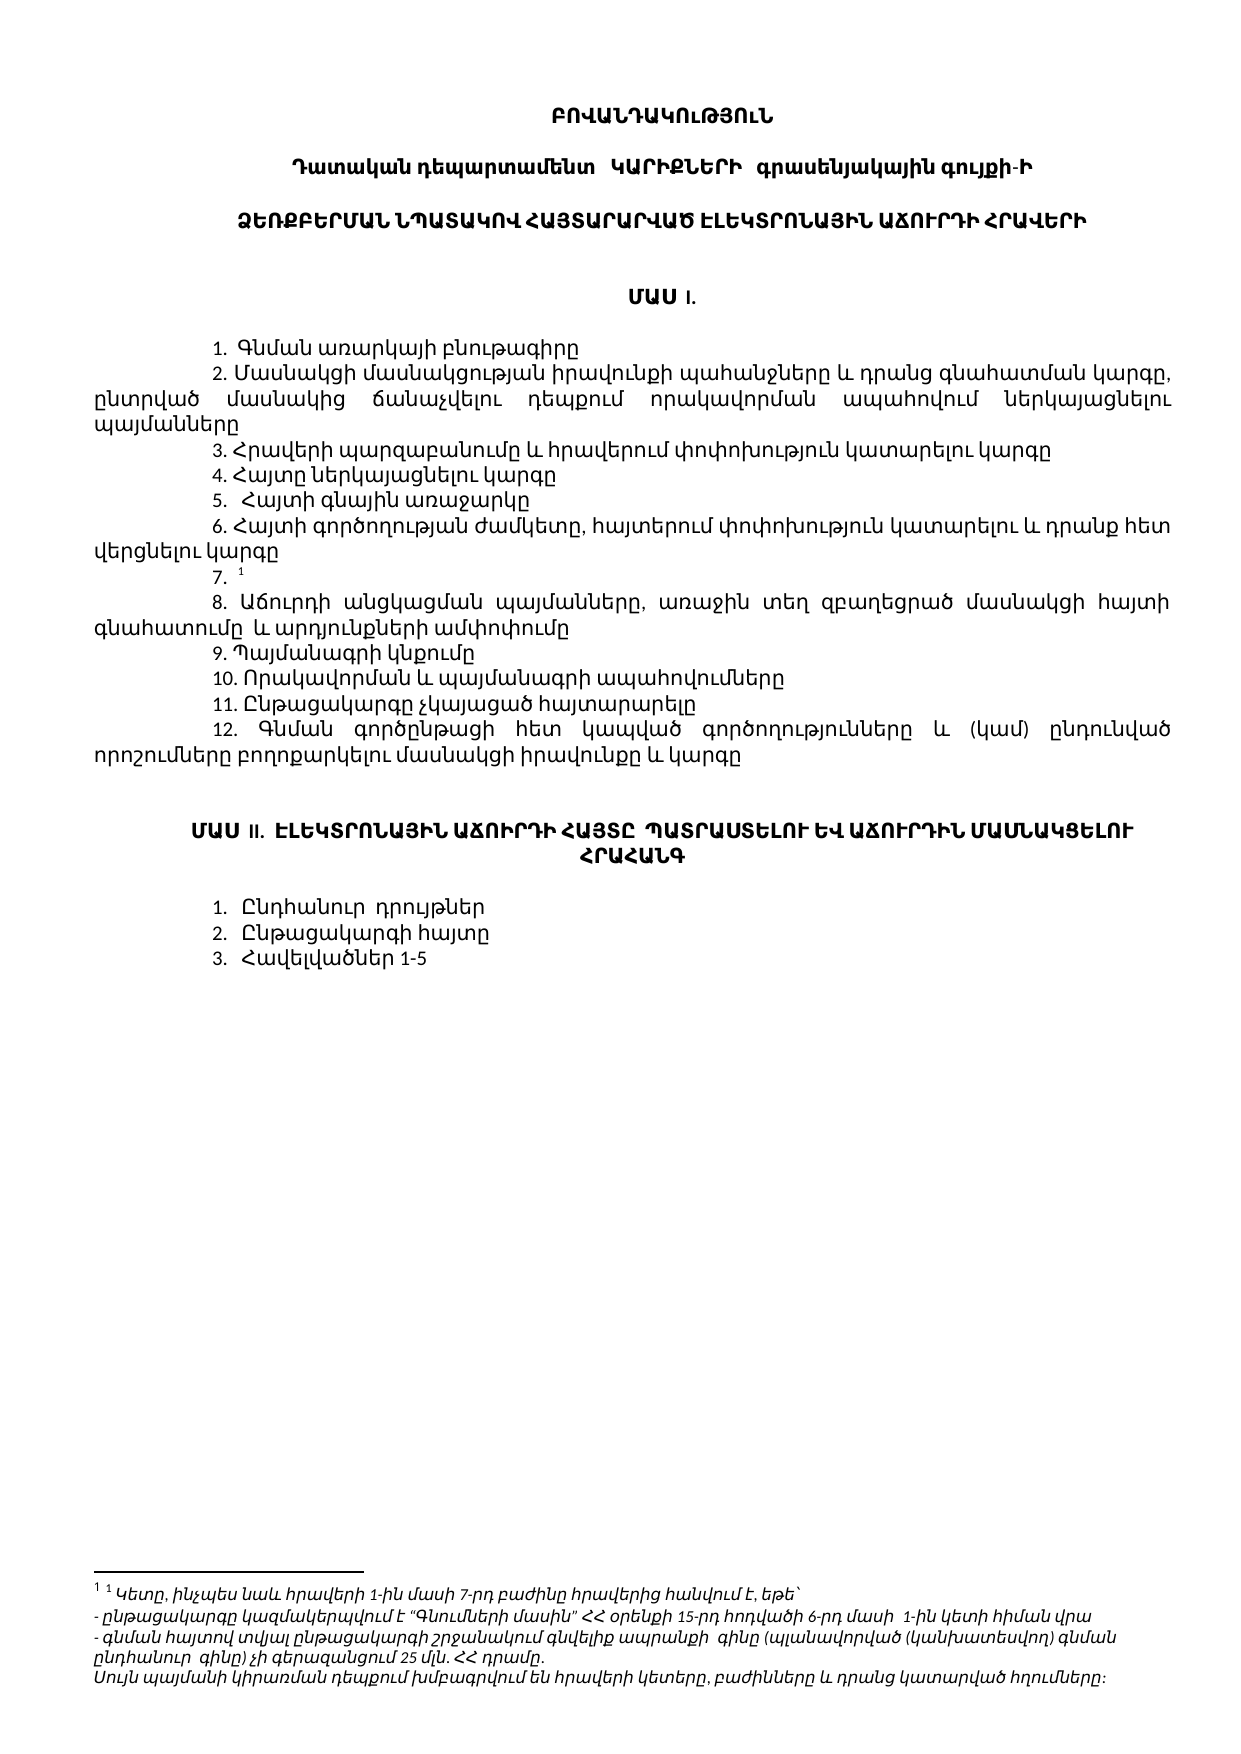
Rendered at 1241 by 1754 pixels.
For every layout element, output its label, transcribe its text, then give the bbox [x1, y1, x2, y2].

text 7. 1 [94, 564, 1171, 589]
text 1. Ընդհանուր դրույթներ [94, 894, 1171, 920]
text ԲՈՎԱՆԴԱԿՈւԹՅՈւՆ [94, 103, 1171, 128]
text 8. Աճուրդի անցկացման պայմանները, առաջին տեղ զբաղեցրած մասնակցի հայտի գնահատումը և արդյունքների ամփոփումը [94, 589, 1171, 640]
text ՁԵՌՔԲԵՐՄԱՆ ՆՊԱՏԱԿՈՎ ՀԱՅՏԱՐԱՐՎԱԾ ԷԼԵԿՏՐՈՆԱՅԻՆ ԱՃՈՒՐԴԻ ՀՐԱՎԵՐԻ [94, 208, 1171, 233]
text 4. Հայտը ներկայացնելու կարգը [94, 462, 1171, 488]
text ՄԱՍ II. ԷԼԵԿՏՐՈՆԱՅԻՆ ԱՃՈԻՐԴԻ ՀԱՅՏԸ ՊԱՏՐԱՍՏԵԼՈՒ ԵՎ ԱՃՈՒՐԴԻՆ ՄԱՍՆԱԿՑԵԼՈՒ ՀՐԱՀԱՆԳ [94, 818, 1171, 869]
text 3. Հավելվածներ 1-5 [94, 945, 1171, 971]
text 1. Գնման առարկայի բնութագիրը [94, 335, 1171, 361]
text 2. Ընթացակարգի հայտը [94, 920, 1171, 945]
text 3. Հրավերի պարզաբանումը և հրավերում փոփոխություն կատարելու կարգը [94, 437, 1171, 462]
text 10. Որակավորման և պայմանագրի ապահովումները [94, 666, 1171, 691]
text 11. Ընթացակարգը չկայացած հայտարարելը [94, 691, 1171, 716]
text Դատական դեպարտամենտ ԿԱՐԻՔՆԵՐԻ գրասենյակային գույքի-Ի [94, 154, 1171, 179]
text 12. Գնման գործընթացի հետ կապված գործողությունները և (կամ) ընդունված որոշումները բողոքարկելու մասնակցի իրավունքը և կարգը [94, 716, 1171, 767]
text 9. Պայմանագրի կնքումը [94, 640, 1171, 666]
text ՄԱՍ I. [94, 284, 1171, 310]
text 5. Հայտի գնային առաջարկը [94, 488, 1171, 513]
text 2. Մասնակցի մասնակցության իրավունքի պահանջները և դրանց գնահատման կարգը, ընտրված մասնակից ճանաչվելու դեպքում որակավորման ապահովում ներկայացնելու պայմանները [94, 361, 1171, 437]
text 6. Հայտի գործողության ժամկետը, հայտերում փոփոխություն կատարելու և դրանք հետ վերցնելու կարգը [94, 513, 1171, 564]
